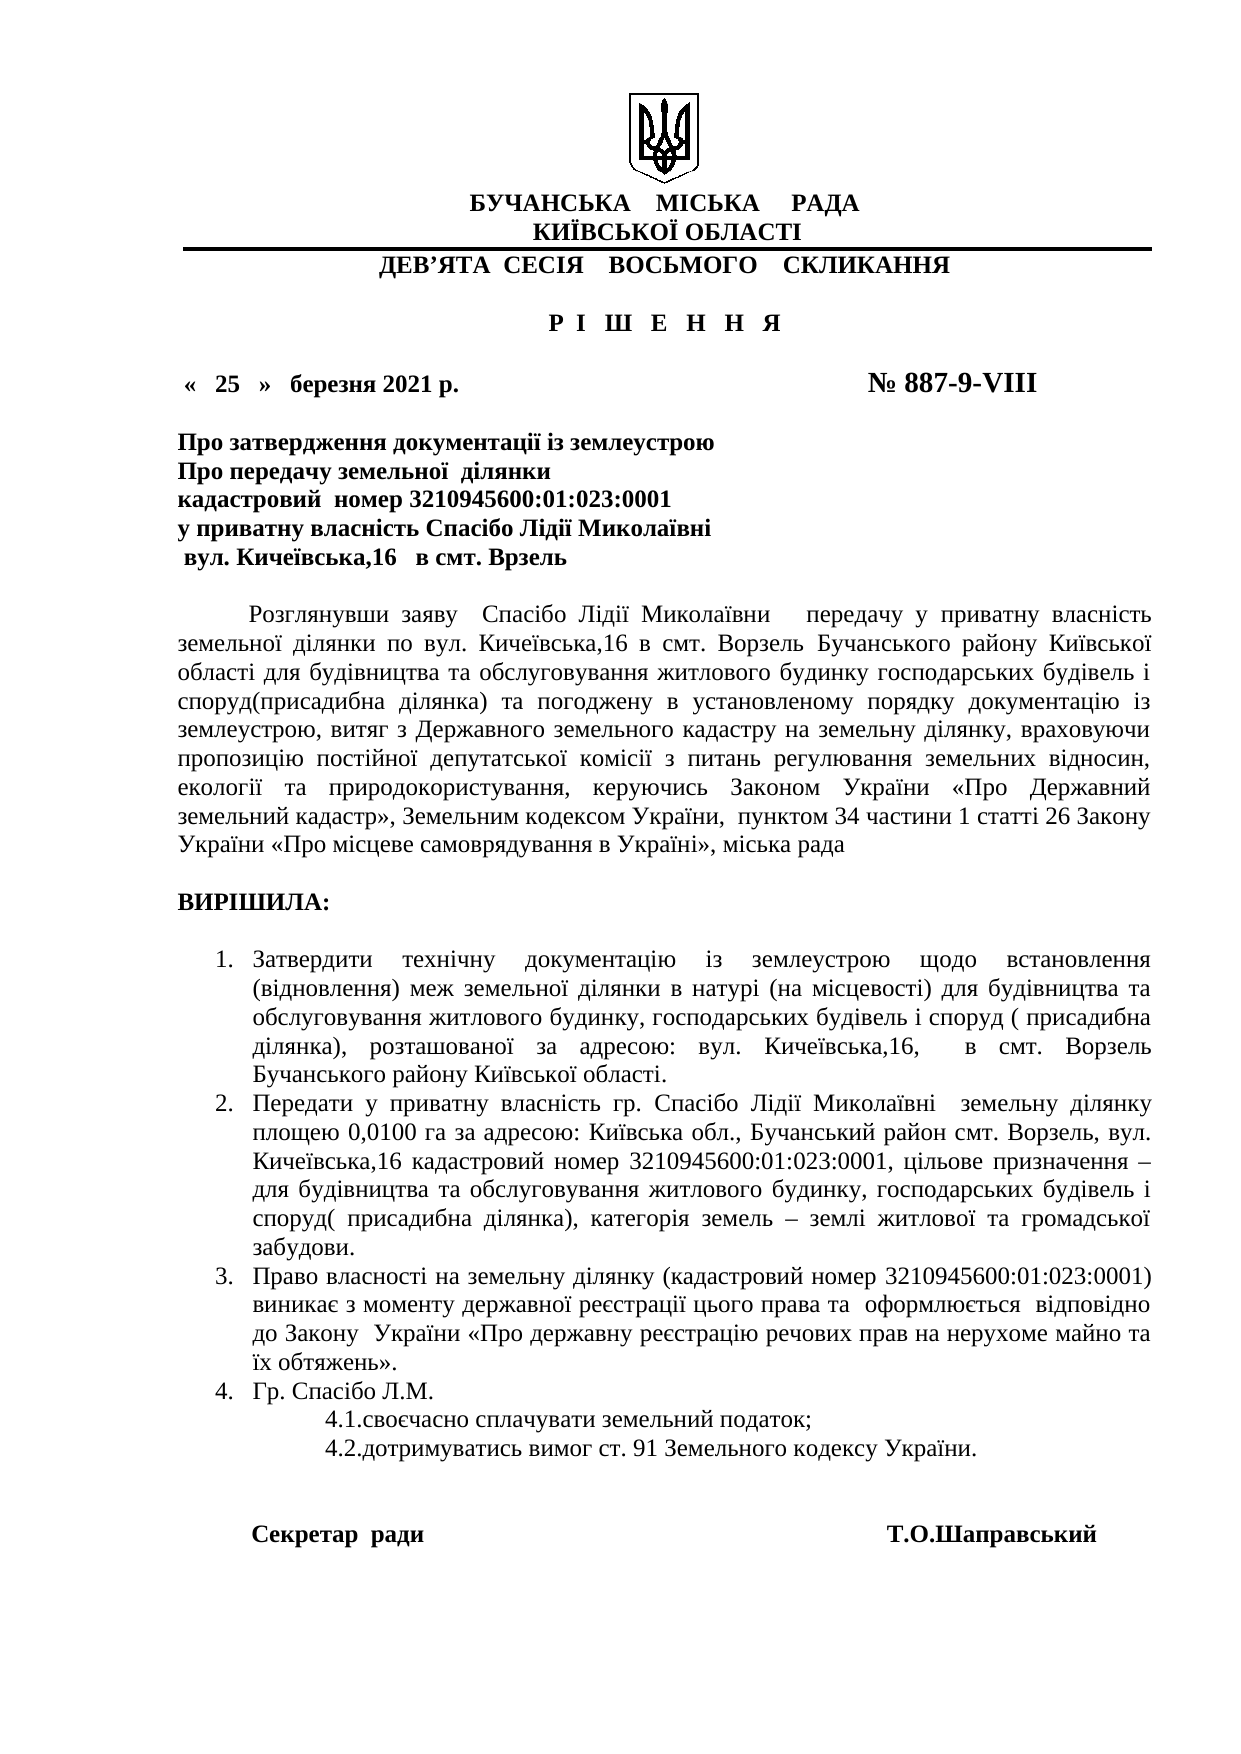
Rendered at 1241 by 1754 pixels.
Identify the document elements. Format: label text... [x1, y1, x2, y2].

subtitle Р І Ш Е Н Н Я [177, 308, 1152, 337]
text у приватну власність Спасібо Лідії Миколаївні [177, 513, 1152, 542]
text Про затвердження документації із землеустрою [177, 427, 1152, 456]
text вул. Кичеївська,16 в смт. Врзель [177, 542, 1152, 571]
text ВИРІШИЛА: [177, 887, 1152, 916]
subtitle « 25 » березня 2021 р. № 887-9-VIII [177, 365, 1152, 398]
text кадастровий номер 3210945600:01:023:0001 [177, 484, 1152, 513]
text Про передачу земельної ділянки [177, 456, 1152, 484]
list 4.1.своєчасно сплачувати земельний податок; [325, 1404, 1152, 1433]
list Секретар ради Т.О.Шаправський [251, 1519, 1152, 1548]
subtitle КИЇВСЬКОЇ ОБЛАСТІ [183, 217, 1152, 247]
list 4.2.дотримуватись вимог ст. 91 Земельного кодексу України. [325, 1433, 1152, 1462]
list Затвердити технічну документацію із землеустрою щодо встановлення (відновлення) меж земельної ділянки в натурі (на місцевості) для будівництва та обслуговування житлового будинку, господарських будівель і споруд ( присадибна ділянка), розташованої за адресою: вул. Кичеївська,16, в смт. Ворзель Бучанського району Київської області. [215, 944, 1152, 1088]
list Передати у приватну власність гр. Спасібо Лідії Миколаївні земельну ділянку площею 0,0100 га за адресою: Київська обл., Бучанський район смт. Ворзель, вул. Кичеївська,16 кадастровий номер 3210945600:01:023:0001, цільове призначення – для будівництва та обслуговування житлового будинку, господарських будівель і споруд( присадибна ділянка), категорія земель – землі житлової та громадської забудови. [215, 1088, 1152, 1261]
list Гр. Спасібо Л.М. [215, 1376, 1152, 1404]
text Розглянувши заяву Спасібо Лідії Миколаївни передачу у приватну власність земельної ділянки по вул. Кичеївська,16 в смт. Ворзель Бучанського району Київської області для будівництва та обслуговування житлового будинку господарських будівель і споруд(присадибна ділянка) та погоджену в установленому порядку документацію із землеустрою, витяг з Державного земельного кадастру на земельну ділянку, враховуючи пропозицію постійної депутатської комісії з питань регулювання земельних відносин, екології та природокористування, керуючись Законом України «Про Державний земельний кадастр», Земельним кодексом України, пунктом 34 частини 1 статті 26 Закону України «Про місцеве самоврядування в Україні», міська рада [177, 599, 1152, 858]
list Право власності на земельну ділянку (кадастровий номер 3210945600:01:023:0001) виникає з моменту державної реєстрації цього права та оформлюється відповідно до Закону України «Про державну реєстрацію речових прав на нерухоме майно та їх обтяжень». [215, 1261, 1152, 1376]
text БУЧАНСЬКА МІСЬКА РАДА [177, 188, 1152, 217]
text ДЕВ’ЯТА СЕСІЯ ВОСЬМОГО СКЛИКАННЯ [177, 251, 1152, 279]
